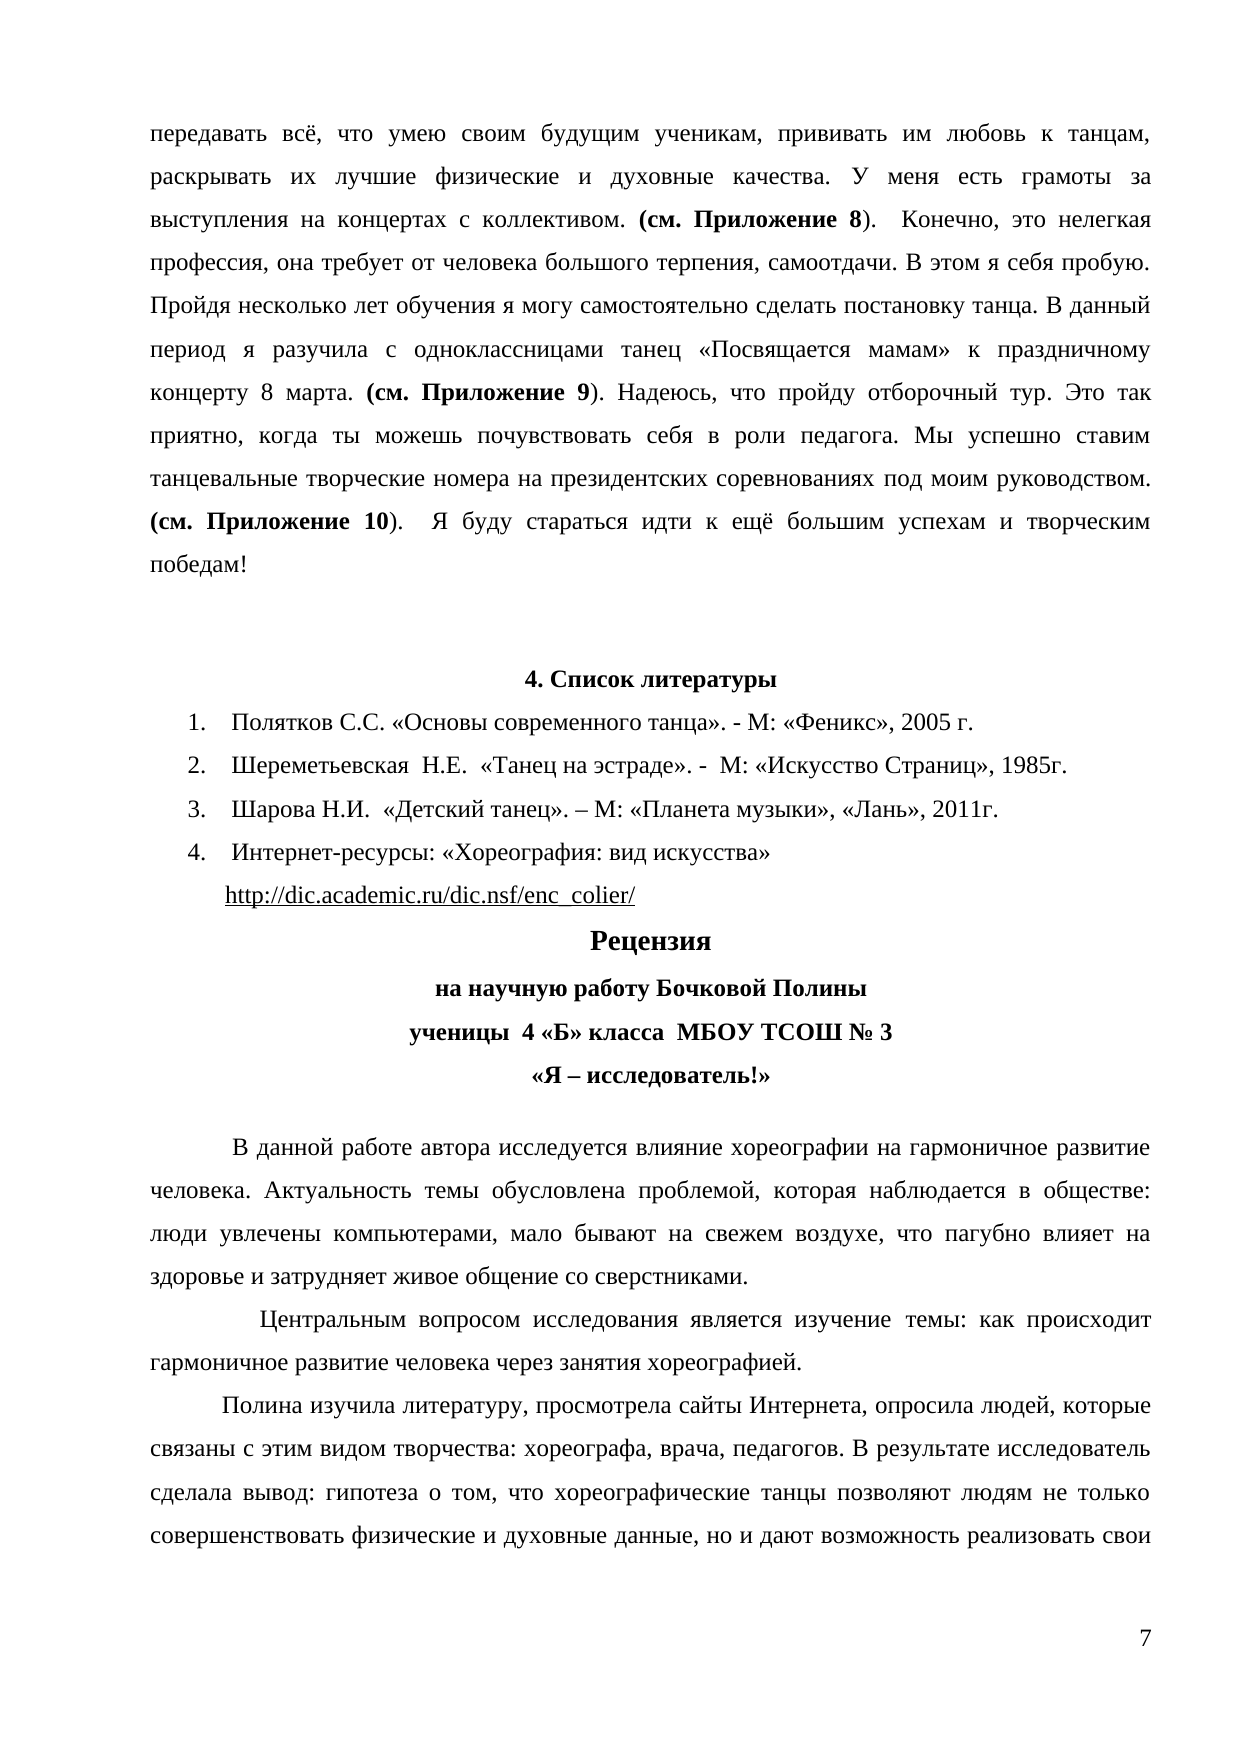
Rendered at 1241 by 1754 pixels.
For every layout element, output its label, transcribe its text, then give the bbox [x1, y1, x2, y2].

list Шарова Н.И. «Детский танец». – М: «Планета музыки», «Лань», 2011г. [187, 794, 1152, 822]
text В данной работе автора исследуется влияние хореографии на гармоничное развитие человека. Актуальность темы обусловлена проблемой, которая наблюдается в обществе: люди увлечены компьютерами, мало бывают на свежем воздухе, что пагубно влияет на здоровье и затрудняет живое общение со сверстниками. [150, 1132, 1152, 1290]
text «Я – исследователь!» [150, 1060, 1152, 1088]
text на научную работу Бочковой Полины [150, 973, 1152, 1002]
list Интернет-ресурсы: «Хореография: вид искусства» http://dic.academic.ru/dic.nsf/enc_colier/ [187, 837, 1152, 909]
text Центральным вопросом исследования является изучение темы: как происходит гармоничное развитие человека через занятия хореографией. [150, 1304, 1152, 1376]
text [150, 1390, 1152, 1548]
text 4. Список литературы [150, 664, 1152, 693]
text ученицы 4 «Б» класса МБОУ ТСОШ № 3 [150, 1017, 1152, 1045]
list Полятков С.С. «Основы современного танца». - М: «Феникс», . [187, 707, 1152, 736]
text Рецензия [150, 923, 1152, 957]
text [150, 118, 1152, 578]
list Шереметьевская Н.Е. «Танец на эстраде». - М: «Искусство Страниц», 1985г. [187, 751, 1152, 779]
